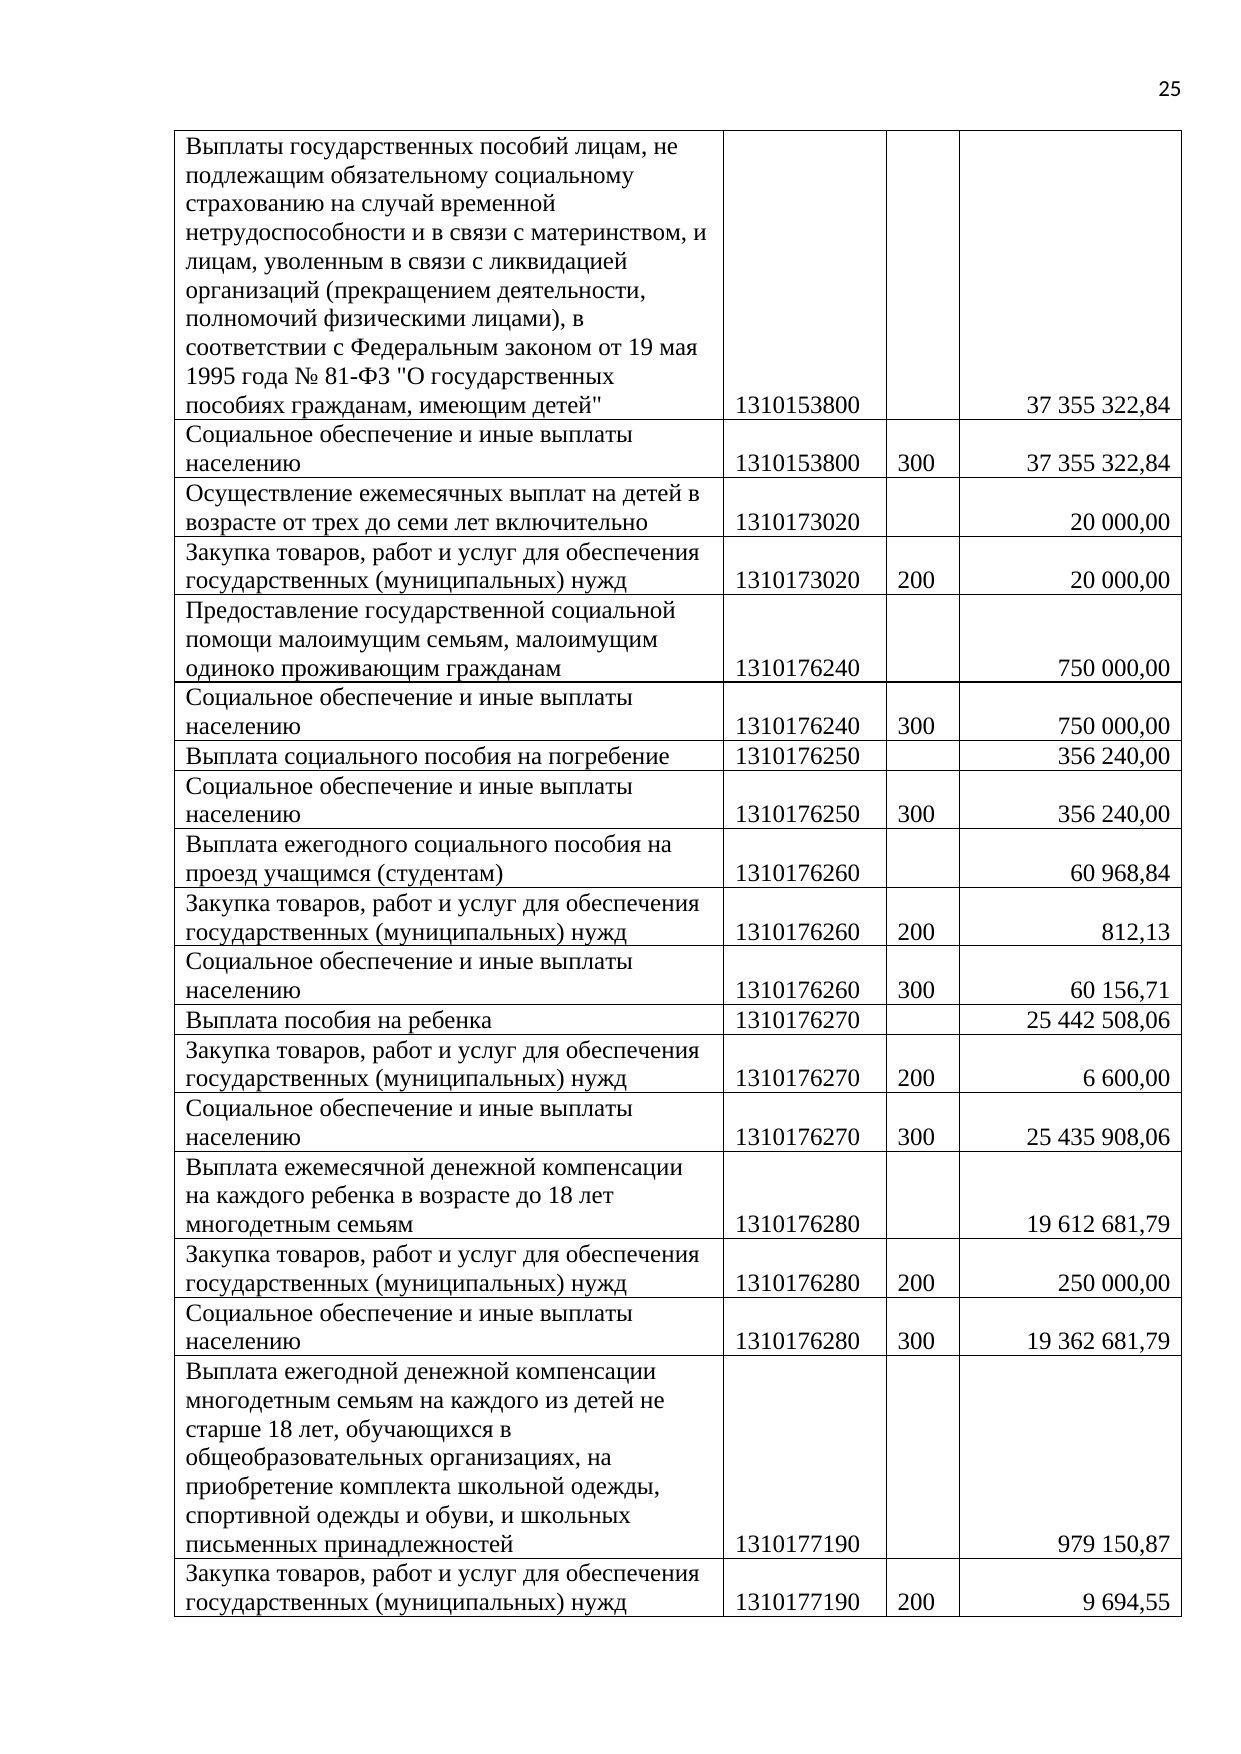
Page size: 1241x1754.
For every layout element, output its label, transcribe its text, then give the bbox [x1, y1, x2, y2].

table_cell Выплата ежегодной денежной компенсации многодетным семьям на каждого из детей не старше 18 лет, обучающихся в общеобразовательных организациях, на приобретение комплекта школьной одежды, спортивной одежды и обуви, и школьных письменных принадлежностей [175, 1356, 723, 1557]
table_cell 1310176250 [724, 741, 886, 770]
table_cell 200 [887, 537, 959, 594]
table_cell [887, 829, 959, 887]
table_cell 1310176260 [724, 946, 886, 1004]
table_cell 1310176260 [724, 888, 886, 945]
table_cell 19 612 681,79 [960, 1152, 1181, 1238]
table_cell 750 000,00 [960, 595, 1181, 681]
table_cell 750 000,00 [960, 683, 1181, 740]
table_cell Социальное обеспечение и иные выплаты населению [175, 1093, 723, 1151]
table_cell Социальное обеспечение и иные выплаты населению [175, 1298, 723, 1355]
table_cell 9 694,55 [960, 1559, 1181, 1616]
table_cell Социальное обеспечение и иные выплаты населению [175, 771, 723, 828]
table_cell 200 [887, 1239, 959, 1297]
table_cell 200 [887, 1559, 959, 1616]
table_cell 1310176260 [724, 829, 886, 887]
table_cell 60 156,71 [960, 946, 1181, 1004]
table_cell 1310173020 [724, 478, 886, 536]
table_cell 1310173020 [724, 537, 886, 594]
table_cell 1310176250 [724, 771, 886, 828]
table_cell 60 968,84 [960, 829, 1181, 887]
table_cell Закупка товаров, работ и услуг для обеспечения государственных (муниципальных) нужд [175, 537, 723, 594]
table_cell Закупка товаров, работ и услуг для обеспечения государственных (муниципальных) нужд [175, 1559, 723, 1616]
table_cell 1310176270 [724, 1093, 886, 1151]
table_cell [887, 1152, 959, 1238]
table_cell 300 [887, 771, 959, 828]
table_cell Выплата социального пособия на погребение [175, 741, 723, 770]
table_cell 356 240,00 [960, 741, 1181, 770]
table_cell 1310176270 [724, 1035, 886, 1092]
table_cell Закупка товаров, работ и услуг для обеспечения государственных (муниципальных) нужд [175, 1239, 723, 1297]
table_cell [887, 1356, 959, 1557]
table_cell 979 150,87 [960, 1356, 1181, 1557]
table_cell 1310176240 [724, 595, 886, 681]
table_cell Выплата ежегодного социального пособия на проезд учащимся (студентам) [175, 829, 723, 887]
table_cell 25 442 508,06 [960, 1005, 1181, 1034]
table_cell 1310153800 [724, 420, 886, 477]
table_cell 300 [887, 420, 959, 477]
table_cell [887, 131, 959, 418]
table_cell Осуществление ежемесячных выплат на детей в возрасте от трех до семи лет включительно [175, 478, 723, 536]
table_cell Социальное обеспечение и иные выплаты населению [175, 946, 723, 1004]
table_cell 37 355 322,84 [960, 131, 1181, 418]
table_cell 20 000,00 [960, 537, 1181, 594]
table_cell 1310176280 [724, 1239, 886, 1297]
table_cell 1310176240 [724, 683, 886, 740]
table_cell 20 000,00 [960, 478, 1181, 536]
table_cell Выплата ежемесячной денежной компенсации на каждого ребенка в возрасте до 18 лет многодетным семьям [175, 1152, 723, 1238]
table_cell 1310177190 [724, 1356, 886, 1557]
table_cell [887, 1005, 959, 1034]
table_cell 1310153800 [724, 131, 886, 418]
table_cell 300 [887, 683, 959, 740]
table_cell Выплата пособия на ребенка [175, 1005, 723, 1034]
table_cell 1310176280 [724, 1298, 886, 1355]
table_cell 37 355 322,84 [960, 420, 1181, 477]
table_cell 1310176280 [724, 1152, 886, 1238]
table_cell 356 240,00 [960, 771, 1181, 828]
table_cell Закупка товаров, работ и услуг для обеспечения государственных (муниципальных) нужд [175, 1035, 723, 1092]
table_cell Выплаты государственных пособий лицам, не подлежащим обязательному социальному страхованию на случай временной нетрудоспособности и в связи с материнством, и лицам, уволенным в связи с ликвидацией организаций (прекращением деятельности, полномочий физическими лицами), в соответствии с Федеральным законом от 19 мая 1995 года № 81-ФЗ "О государственных пособиях гражданам, имеющим детей" [175, 131, 723, 418]
table_cell Социальное обеспечение и иные выплаты населению [175, 420, 723, 477]
table_cell 6 600,00 [960, 1035, 1181, 1092]
table_cell Социальное обеспечение и иные выплаты населению [175, 683, 723, 740]
table_cell 200 [887, 888, 959, 945]
table_cell 250 000,00 [960, 1239, 1181, 1297]
table_cell [887, 478, 959, 536]
table_cell 300 [887, 1093, 959, 1151]
table_cell 1310177190 [724, 1559, 886, 1616]
table_cell 1310176270 [724, 1005, 886, 1034]
table_cell 300 [887, 1298, 959, 1355]
table_cell 25 435 908,06 [960, 1093, 1181, 1151]
table_cell Закупка товаров, работ и услуг для обеспечения государственных (муниципальных) нужд [175, 888, 723, 945]
table_cell 19 362 681,79 [960, 1298, 1181, 1355]
table_cell [887, 595, 959, 681]
table_cell [887, 741, 959, 770]
table_cell 812,13 [960, 888, 1181, 945]
table_cell Предоставление государственной социальной помощи малоимущим семьям, малоимущим одиноко проживающим гражданам [175, 595, 723, 681]
table_cell 200 [887, 1035, 959, 1092]
table_cell 300 [887, 946, 959, 1004]
